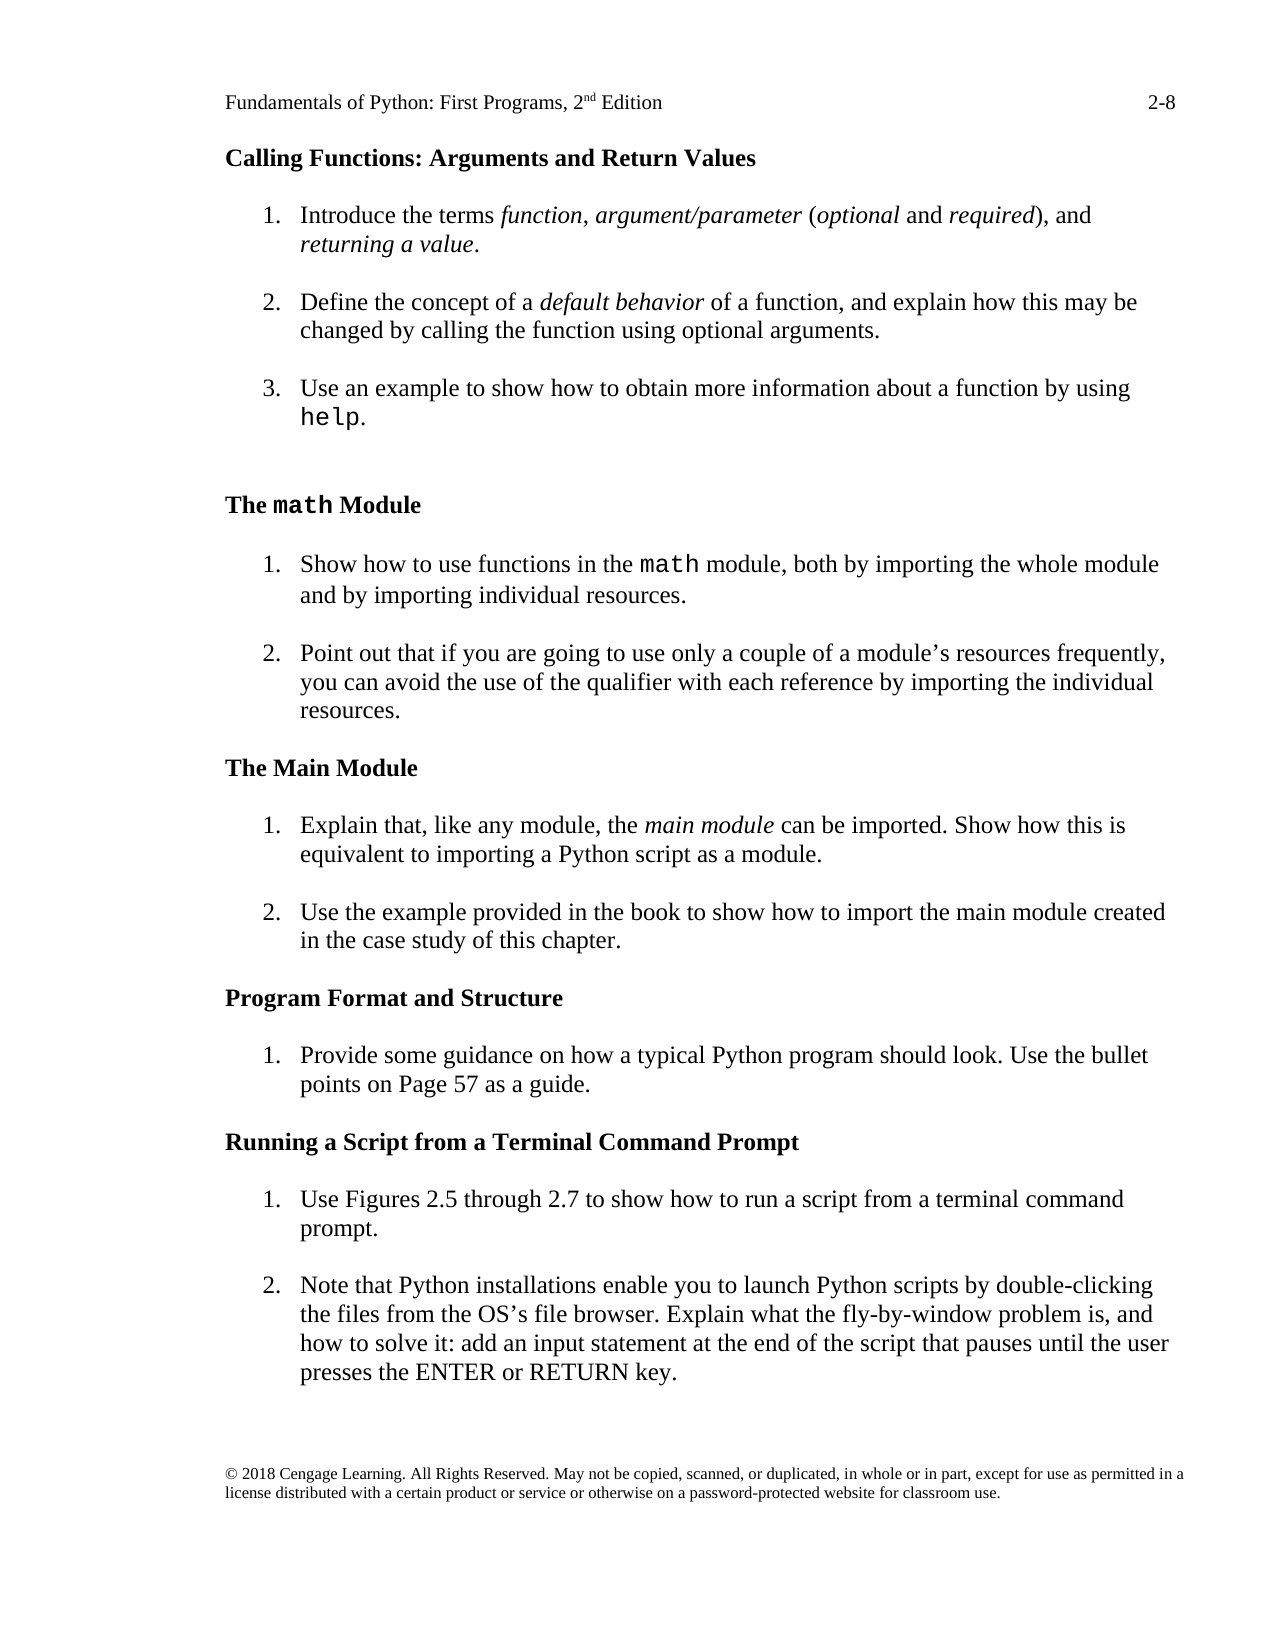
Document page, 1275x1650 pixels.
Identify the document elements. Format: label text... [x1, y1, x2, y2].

list Note that Python installations enable you to launch Python scripts by double-clicking the files from the OS’s file browser. Explain what the fly-by-window problem is, and how to solve it: add an input statement at the end of the script that pauses until the user presses the ENTER or RETURN key. [262, 1270, 1185, 1385]
list Use Figures 2.5 through 2.7 to show how to run a script from a terminal command prompt. [262, 1184, 1185, 1242]
list Program Format and Structure [225, 983, 1185, 1012]
list Point out that if you are going to use only a couple of a module’s resources frequently, you can avoid the use of the qualifier with each reference by importing the individual resources. [262, 638, 1185, 724]
list Use an example to show how to obtain more information about a function by using help. [262, 373, 1185, 432]
list Running a Script from a Terminal Command Prompt [225, 1127, 1185, 1155]
list Use the example provided in the book to show how to import the main module created in the case study of this chapter. [262, 897, 1185, 954]
list The math Module [225, 490, 1185, 521]
list Provide some guidance on how a typical Python program should look. Use the bullet points on Page 57 as a guide. [262, 1040, 1185, 1098]
list Explain that, like any module, the main module can be imported. Show how this is equivalent to importing a Python script as a module. [262, 810, 1185, 868]
list Show how to use functions in the math module, both by importing the whole module and by importing individual resources. [262, 549, 1185, 609]
list Define the concept of a default behavior of a function, and explain how this may be changed by calling the function using optional arguments. [262, 287, 1185, 344]
list The Main Module [225, 753, 1185, 782]
list Calling Functions: Arguments and Return Values [225, 143, 1185, 172]
list Introduce the terms function, argument/parameter (optional and required), and returning a value. [262, 200, 1185, 258]
